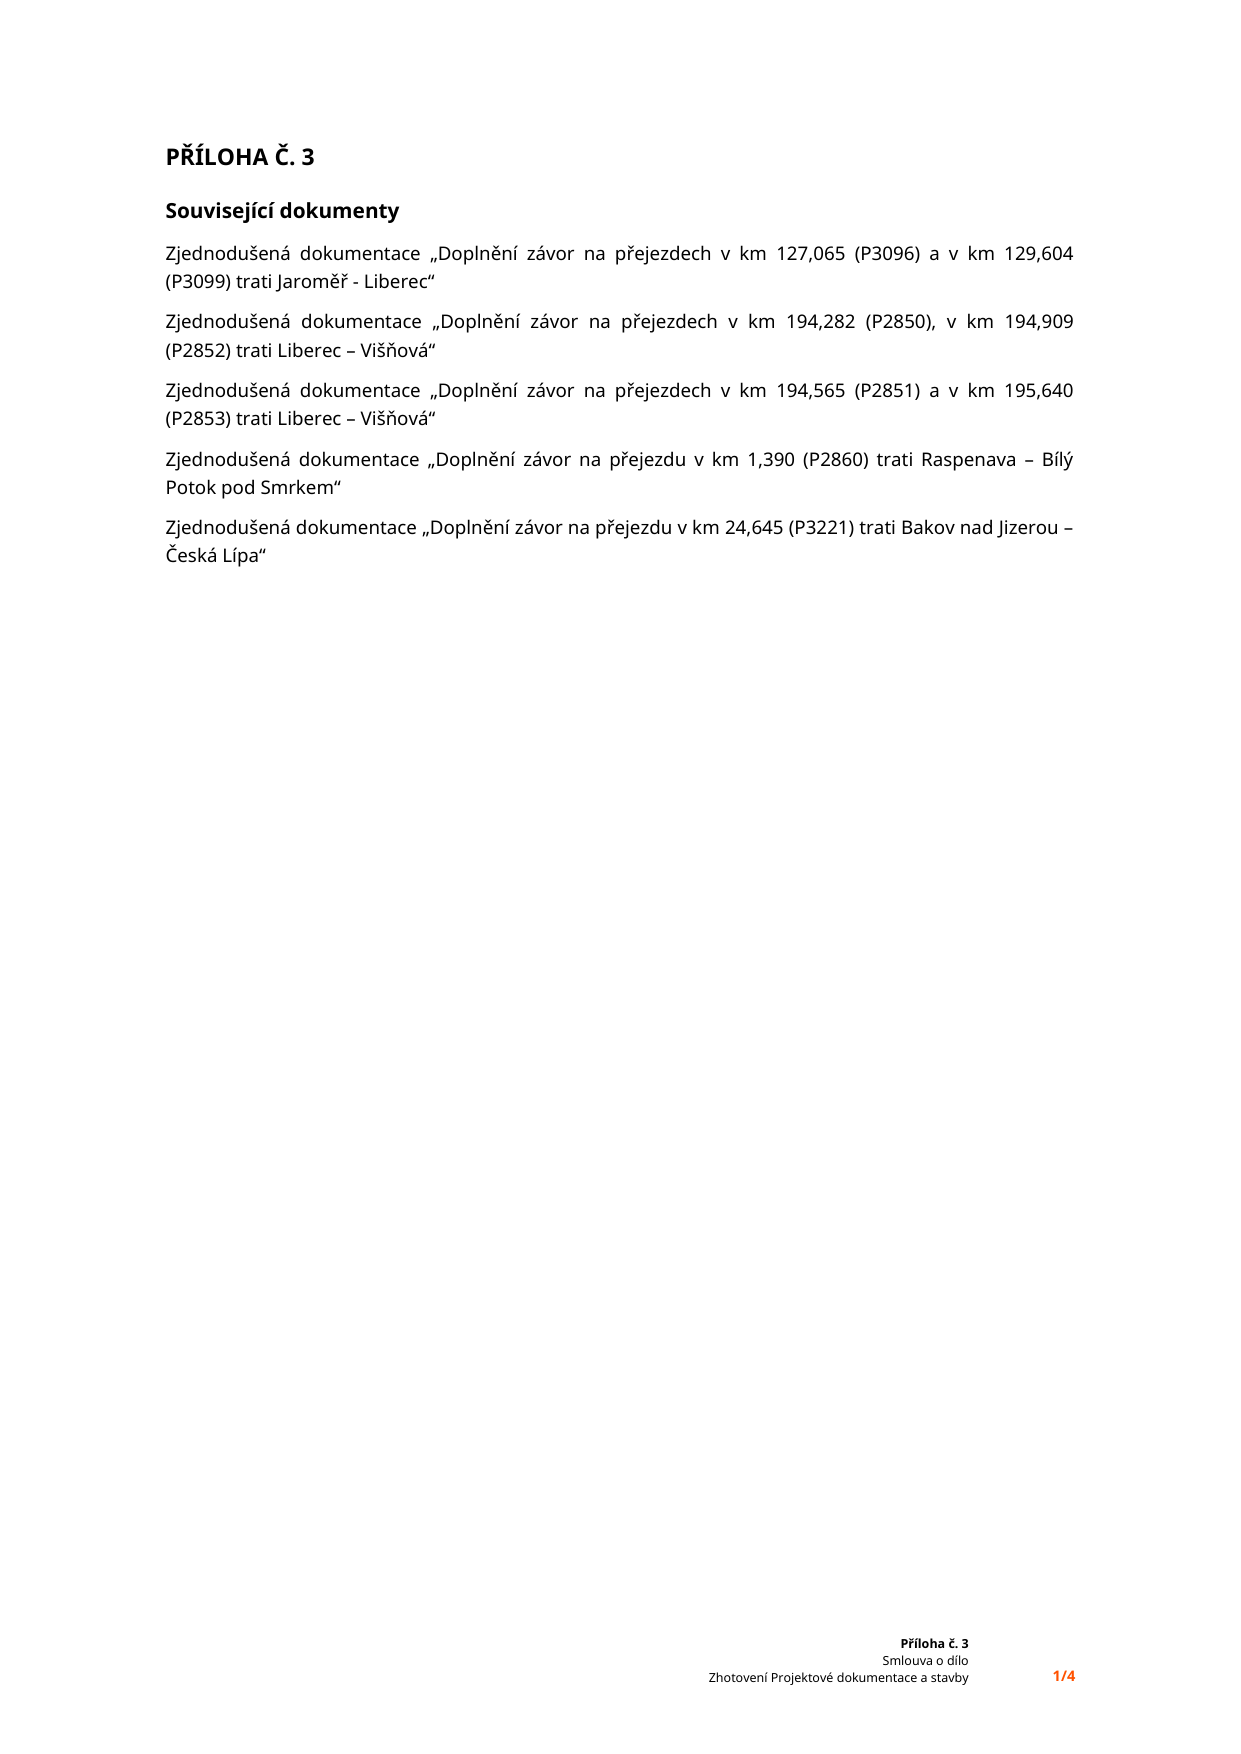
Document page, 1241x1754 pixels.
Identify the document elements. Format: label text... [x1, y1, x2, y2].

text Zjednodušená dokumentace „Doplnění závor na přejezdu v km 1,390 (P2860) trati Raspenava – Bílý Potok pod Smrkem“ [165, 446, 1075, 499]
text Zjednodušená dokumentace „Doplnění závor na přejezdu v km 24,645 (P3221) trati Bakov nad Jizerou – Česká Lípa“ [165, 514, 1075, 568]
text Související dokumenty [165, 197, 1075, 225]
text Zjednodušená dokumentace „Doplnění závor na přejezdech v km 194,565 (P2851) a v km 195,640 (P2853) trati Liberec – Višňová“ [165, 377, 1075, 431]
text Zjednodušená dokumentace „Doplnění závor na přejezdech v km 194,282 (P2850), v km 194,909 (P2852) trati Liberec – Višňová“ [165, 309, 1075, 362]
text Zjednodušená dokumentace „Doplnění závor na přejezdech v km 127,065 (P3096) a v km 129,604 (P3099) trati Jaroměř - Liberec“ [165, 240, 1075, 294]
text Příloha č. 3 [165, 141, 1075, 173]
